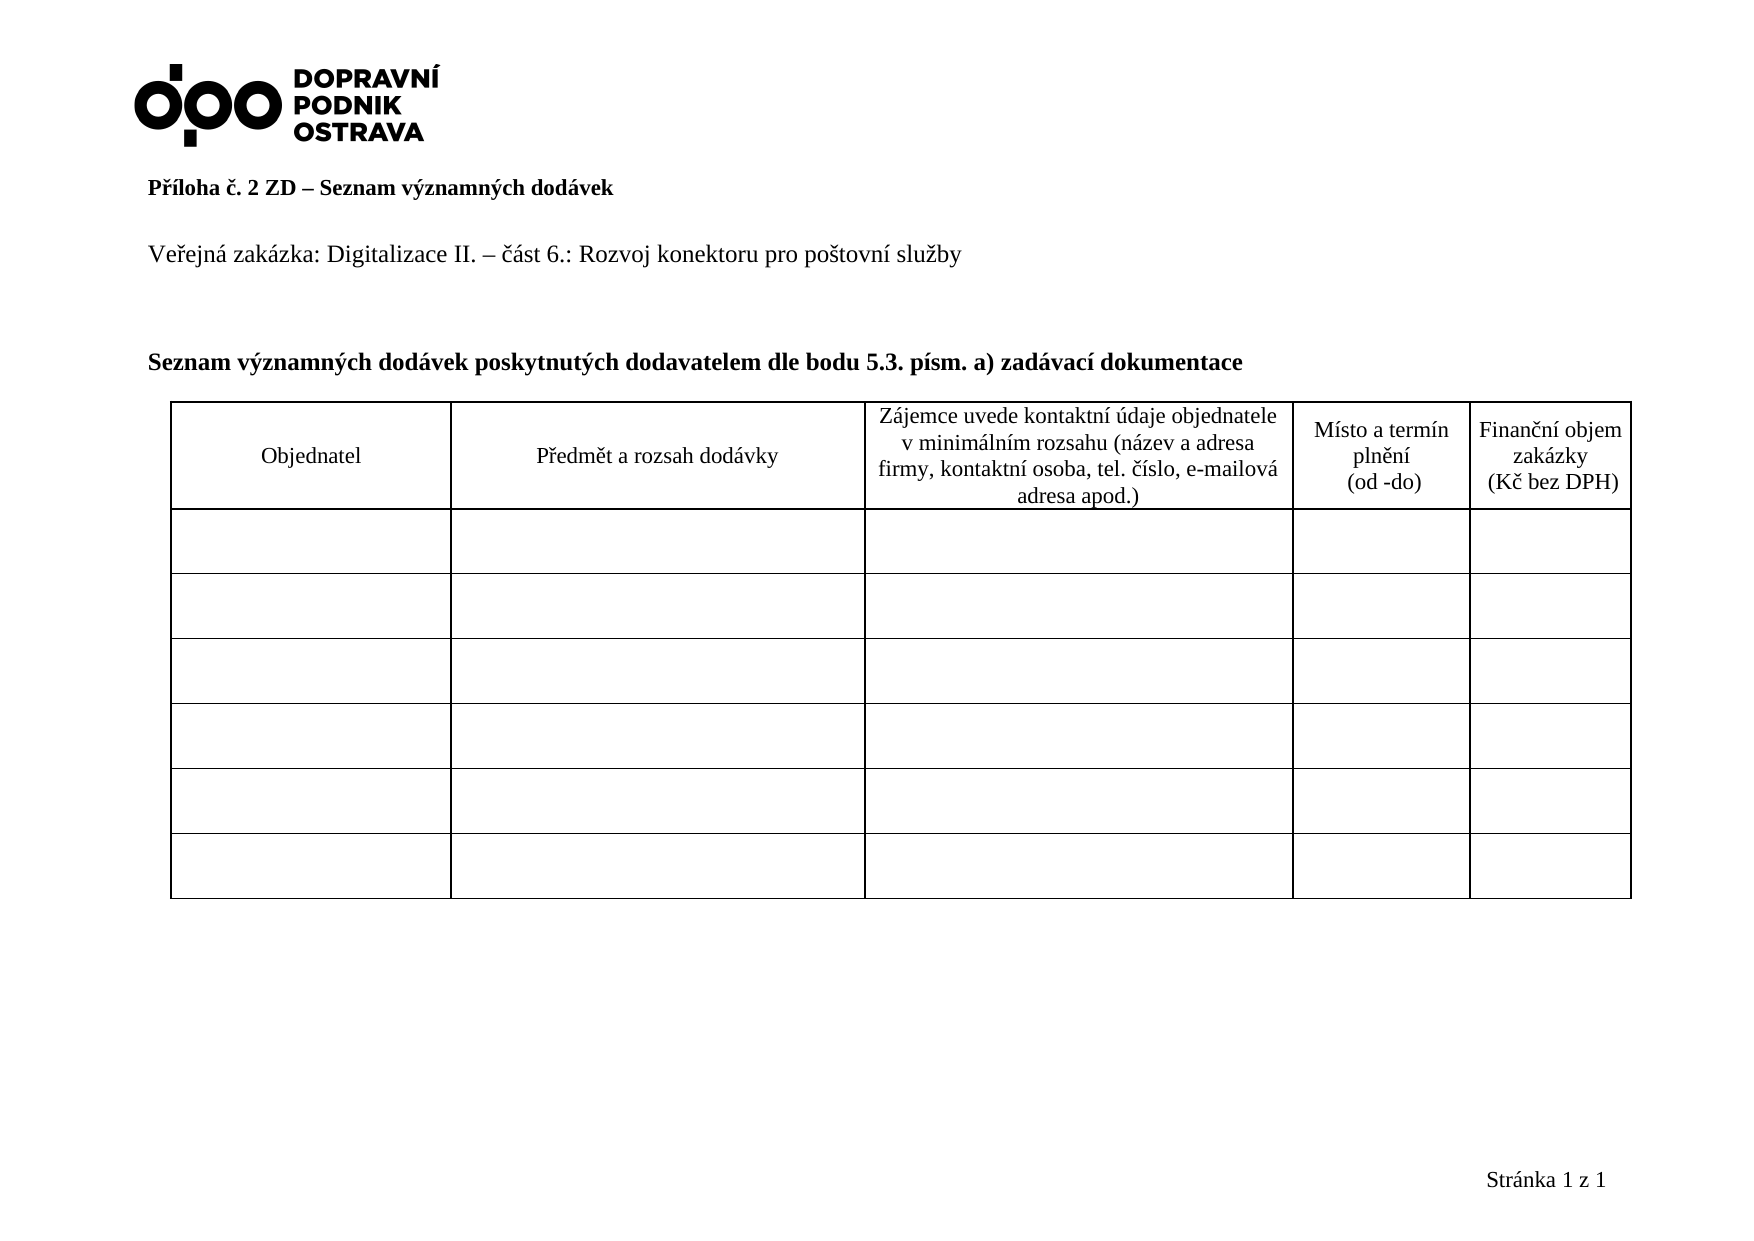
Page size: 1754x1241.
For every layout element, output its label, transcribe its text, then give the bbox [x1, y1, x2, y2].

table_cell [1294, 704, 1469, 768]
table_cell [172, 769, 450, 833]
table_cell [1471, 704, 1630, 768]
table_cell [1294, 834, 1469, 898]
table_header Předmět a rozsah dodávky [452, 403, 864, 508]
table_cell [172, 834, 450, 898]
table_cell [1471, 574, 1630, 638]
table_cell [866, 574, 1292, 638]
table_cell [1471, 639, 1630, 703]
table_cell [866, 834, 1292, 898]
table_cell [172, 574, 450, 638]
table_cell [1471, 510, 1630, 573]
table_cell [452, 510, 864, 573]
table_cell [172, 639, 450, 703]
table_cell [452, 639, 864, 703]
table_cell [1294, 639, 1469, 703]
table_cell [866, 639, 1292, 703]
table_cell [452, 704, 864, 768]
table_cell [866, 510, 1292, 573]
picture [134, 64, 441, 147]
table_cell [452, 574, 864, 638]
text Příloha č. 2 ZD – Seznam významných dodávek [148, 174, 1606, 200]
table_cell [452, 834, 864, 898]
table_cell [1294, 769, 1469, 833]
subtitle Seznam významných dodávek poskytnutých dodavatelem dle bodu 5.3. písm. a) zadávací dokumentace [148, 347, 1606, 376]
table_cell [866, 704, 1292, 768]
table_cell [172, 704, 450, 768]
table_header Zájemce uvede kontaktní údaje objednatele v minimálním rozsahu (název a adresa firmy, kontaktní osoba, tel. číslo, e-mailová adresa apod.) [866, 403, 1292, 508]
table_cell [452, 769, 864, 833]
table_header Místo a termín plnění (od -do) [1294, 403, 1469, 508]
table_header Objednatel [172, 403, 450, 508]
table_cell [866, 769, 1292, 833]
table_cell [1471, 834, 1630, 898]
table_cell [1294, 574, 1469, 638]
table_cell [172, 510, 450, 573]
table_header Finanční objem zakázky (Kč bez DPH) [1471, 403, 1630, 508]
subtitle Veřejná zakázka: Digitalizace II. – část 6.: Rozvoj konektoru pro poštovní služby [148, 239, 1606, 268]
table_cell [1294, 510, 1469, 573]
table_cell [1471, 769, 1630, 833]
